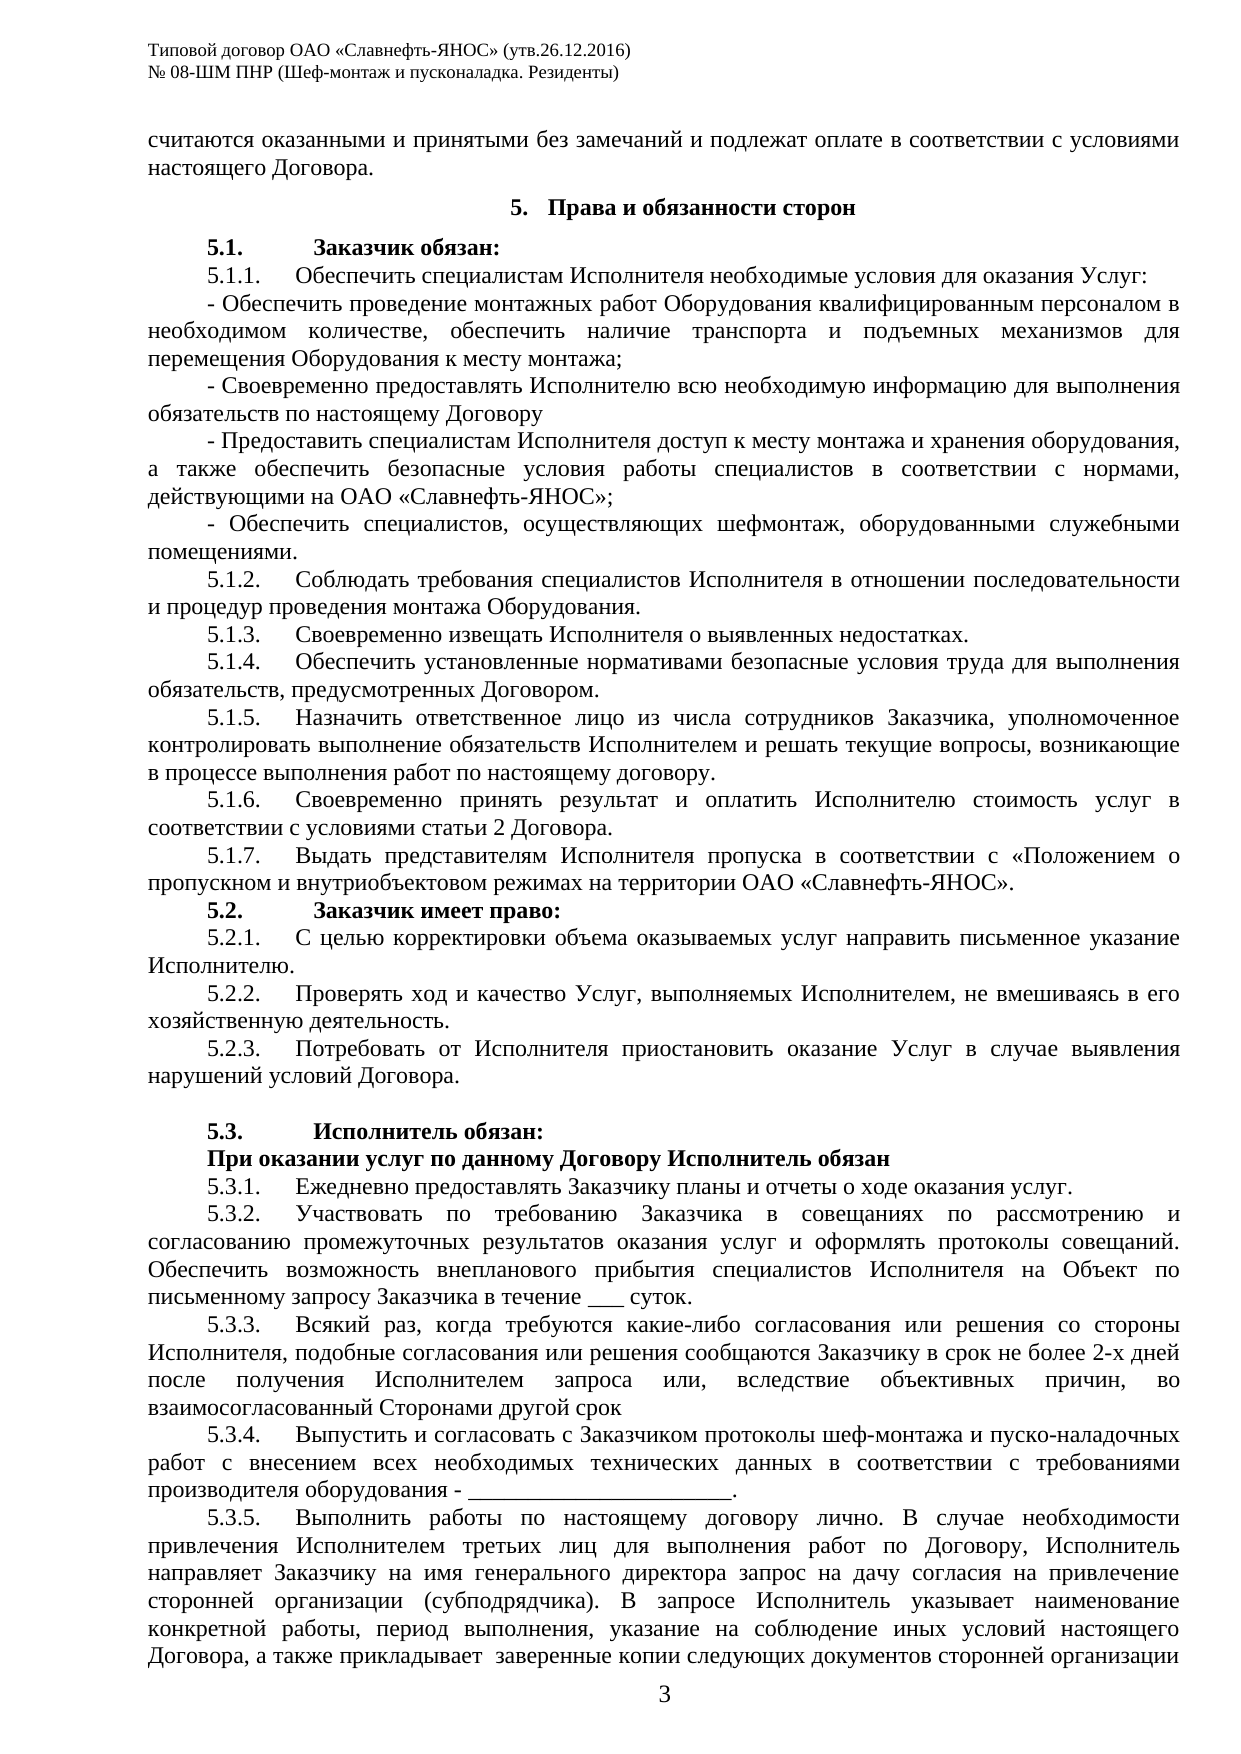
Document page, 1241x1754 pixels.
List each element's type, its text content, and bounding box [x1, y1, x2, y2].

list Соблюдать требования специалистов Исполнителя в отношении последовательности и процедур проведения монтажа Оборудования. [148, 564, 1181, 620]
list Заказчик обязан: [207, 233, 1181, 261]
list Обеспечить установленные нормативами безопасные условия труда для выполнения обязательств, предусмотренных Договором. [148, 647, 1181, 703]
list Участвовать по требованию Заказчика в совещаниях по рассмотрению и согласованию промежуточных результатов оказания услуг и оформлять протоколы совещаний. Обеспечить возможность внепланового прибытия специалистов Исполнителя на Объект по письменному запросу Заказчика в течение . [148, 1199, 1181, 1310]
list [148, 1503, 1181, 1669]
text - Обеспечить специалистов, осуществляющих шефмонтаж, оборудованными служебными помещениями. [148, 509, 1181, 564]
list Потребовать от Исполнителя приостановить оказание Услуг в случае выявления нарушений условий Договора. [148, 1034, 1181, 1089]
list Назначить ответственное лицо из числа сотрудников Заказчика, уполномоченное контролировать выполнение обязательств Исполнителем и решать текущие вопросы, возникающие в процессе выполнения работ по настоящему договору. [148, 703, 1181, 785]
list Своевременно извещать Исполнителя о выявленных недостатках. [148, 620, 1181, 647]
list Исполнитель обязан: [207, 1117, 1181, 1144]
list Всякий раз, когда требуются какие-либо согласования или решения со стороны Исполнителя, подобные согласования или решения сообщаются Заказчику в срок не более 2-х дней после получения Исполнителем запроса или, вследствие объективных причин, во взаимосогласованный Сторонами другой срок [148, 1310, 1181, 1420]
list Проверять ход и качество Услуг, выполняемых Исполнителем, не вмешиваясь в его хозяйственную деятельность. [148, 979, 1181, 1034]
list Обеспечить специалистам Исполнителя необходимые условия для оказания Услуг: [148, 261, 1181, 288]
text - Обеспечить проведение монтажных работ Оборудования квалифицированным персоналом в необходимом количестве, обеспечить наличие транспорта и подъемных механизмов для перемещения Оборудования к месту монтажа; [148, 288, 1181, 371]
text - Предоставить специалистам Исполнителя доступ к месту монтажа и хранения оборудования, а также обеспечить безопасные условия работы специалистов в соответствии с нормами, действующими на ОАО «Славнефть-ЯНОС»; [148, 427, 1181, 509]
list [148, 126, 1181, 181]
list С целью корректировки объема оказываемых услуг направить письменное указание Исполнителю. [148, 923, 1181, 979]
text - Своевременно предоставлять Исполнителю всю необходимую информацию для выполнения обязательств по настоящему Договору [148, 371, 1181, 427]
list Выпустить и согласовать с Заказчиком протоколы шеф-монтажа и пуско-наладочных работ с внесением всех необходимых технических данных в соответствии с требованиями производителя оборудования - . [148, 1420, 1181, 1503]
list Своевременно принять результат и оплатить Исполнителю стоимость услуг в соответствии с условиями статьи 2 Договора. [148, 785, 1181, 841]
list Выдать представителям Исполнителя пропуска в соответствии с «Положением о пропускном и внутриобъектовом режимах на территории ОАО «Славнефть-ЯНОС». [148, 841, 1181, 896]
text При оказании услуг по данному Договору Исполнитель обязан [148, 1144, 1181, 1172]
list Права и обязанности сторон [185, 193, 1181, 221]
list Заказчик имеет право: [207, 896, 1181, 923]
list Ежедневно предоставлять Заказчику планы и отчеты о ходе оказания услуг. [148, 1172, 1181, 1199]
